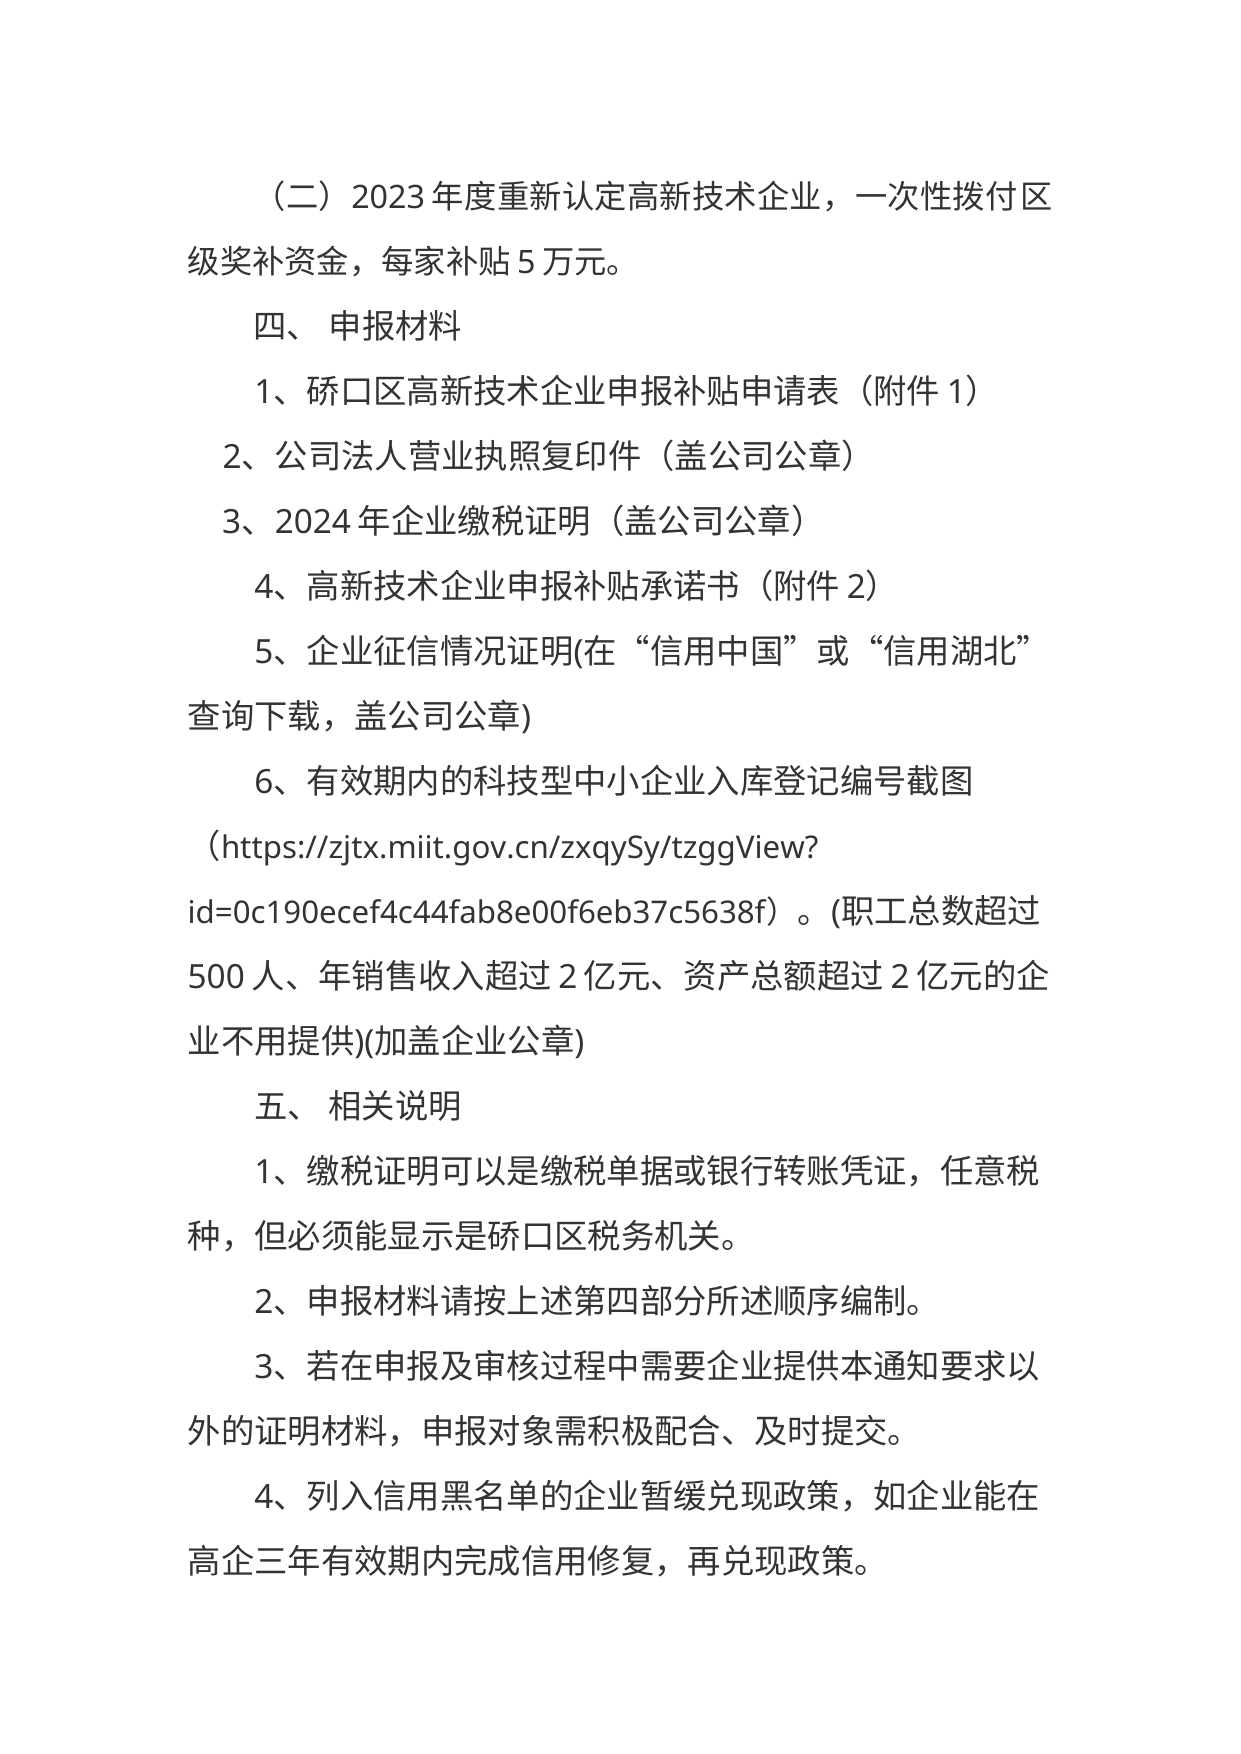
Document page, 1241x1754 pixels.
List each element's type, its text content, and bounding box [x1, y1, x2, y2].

list 高新技术企业申报补贴承诺书（附件2） [187, 552, 1053, 617]
list 2、申报材料请按上述第四部分所述顺序编制。 [187, 1267, 1053, 1332]
text 2、公司法人营业执照复印件（盖公司公章） [187, 422, 1053, 487]
text （二）2023年度重新认定高新技术企业，一次性拨付区级奖补资金，每家补贴5万元。 [187, 162, 1053, 292]
list 1、缴税证明可以是缴税单据或银行转账凭证，任意税种，但必须能显示是硚口区税务机关。 [187, 1137, 1053, 1267]
list 申报材料 [187, 292, 1053, 357]
list 3、若在申报及审核过程中需要企业提供本通知要求以外的证明材料，申报对象需积极配合、及时提交。 [187, 1332, 1053, 1462]
list 1、硚口区高新技术企业申报补贴申请表（附件1） [187, 357, 1053, 422]
text 3、2024年企业缴税证明（盖公司公章） [187, 487, 1053, 552]
list 6、有效期内的科技型中小企业入库登记编号截图（https://zjtx.miit.gov.cn/zxqySy/tzggView?id=0c190ecef4c44fab8e00f6eb37c5638f）。(职工总数超过500人、年销售收入超过2亿元、资产总额超过2亿元的企业不用提供)(加盖企业公章) [187, 747, 1053, 1072]
list 5、企业征信情况证明(在“信用中国”或“信用湖北”查询下载，盖公司公章) [187, 617, 1053, 747]
list 4、列入信用黑名单的企业暂缓兑现政策，如企业能在高企三年有效期内完成信用修复，再兑现政策。 [187, 1462, 1053, 1592]
list 五、 相关说明 [187, 1072, 1053, 1137]
